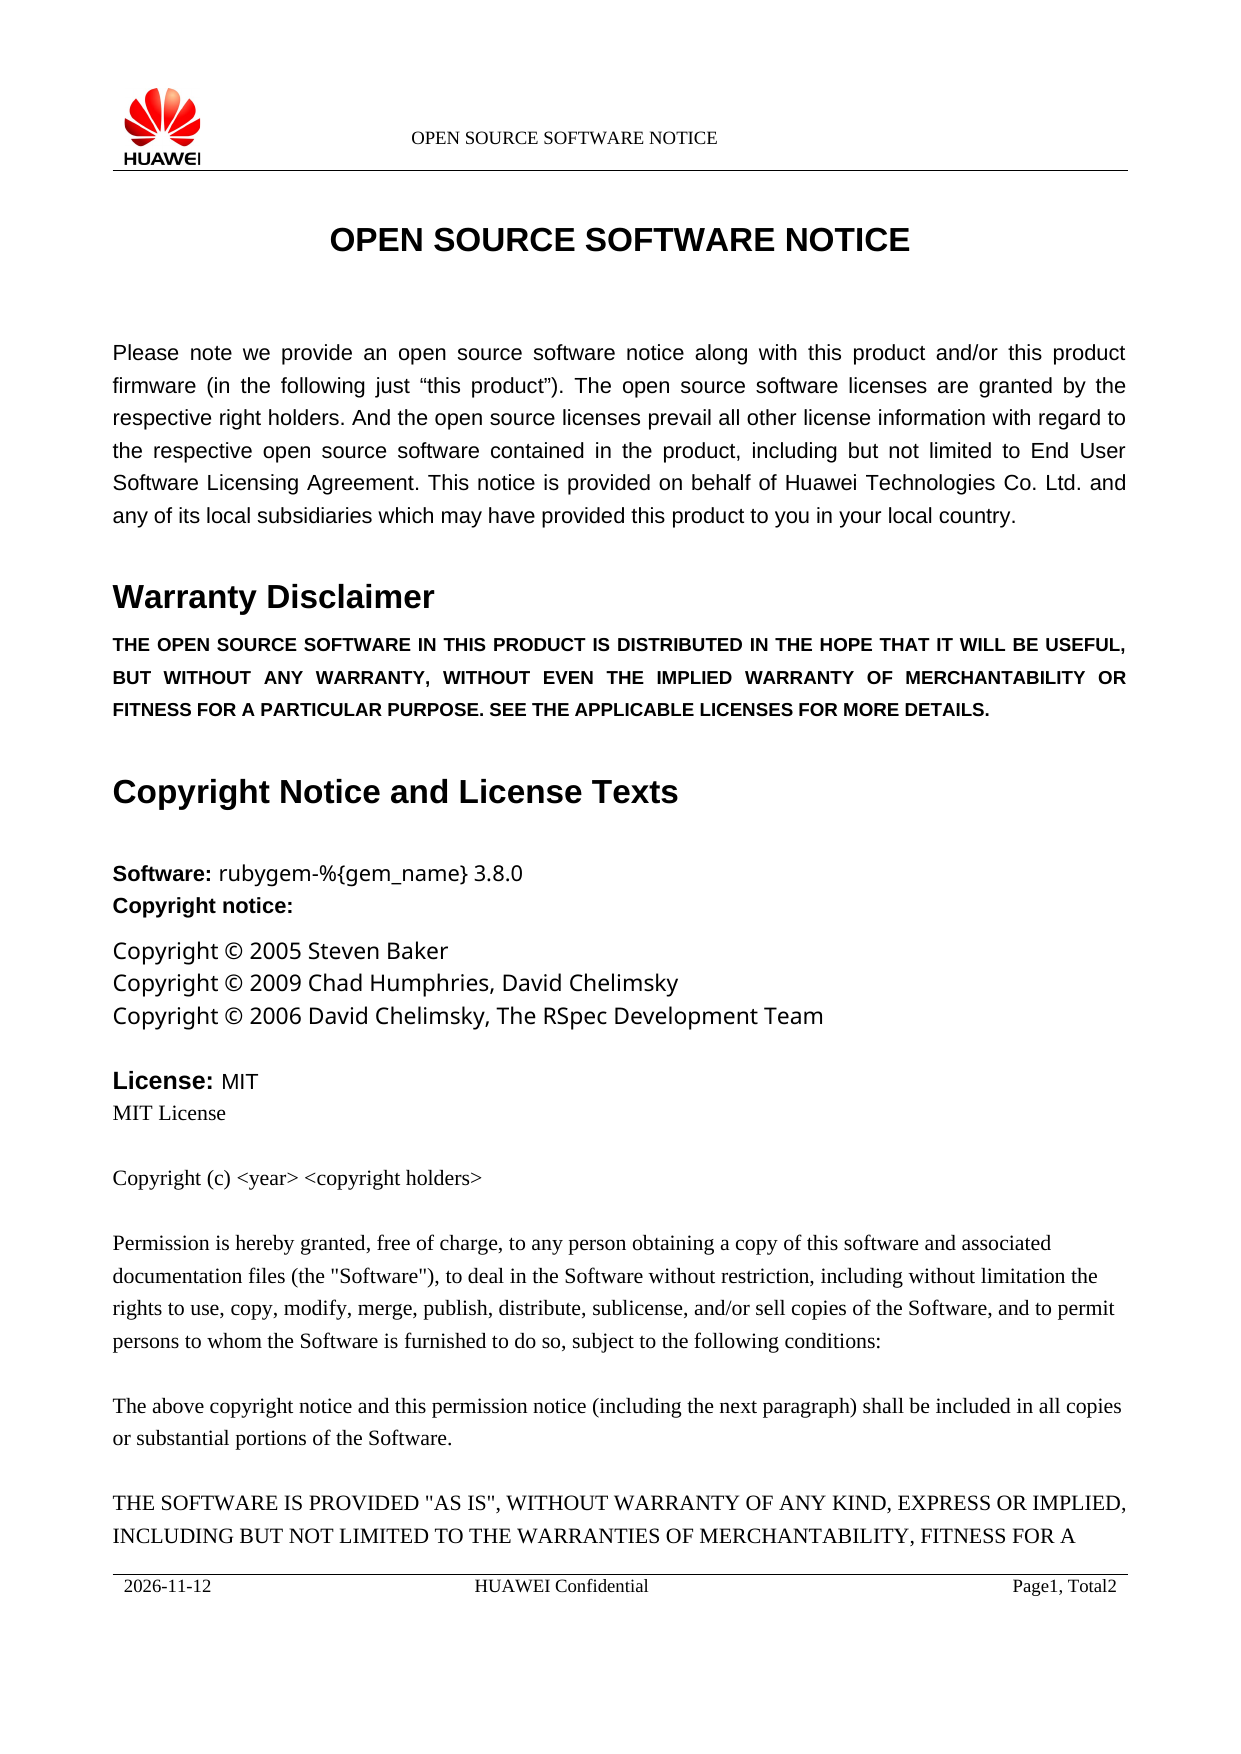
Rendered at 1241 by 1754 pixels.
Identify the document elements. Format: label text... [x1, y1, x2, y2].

text Please note we provide an open source software notice along with this product and/or this product firmware (in the following just “this product”). The open source software licenses are granted by the respective right holders. And the open source licenses prevail all other license information with regard to the respective open source software contained in the product, including but not limited to End User Software Licensing Agreement. This notice is provided on behalf of Huawei Technologies Co. Ltd. and any of its local subsidiaries which may have provided this product to you in your local country. [112, 336, 1128, 531]
text License: MIT [112, 1064, 1128, 1096]
text Copyright Notice and License Texts [112, 759, 1128, 824]
text Copyright notice: [112, 889, 1128, 921]
text OPEN SOURCE SOFTWARE NOTICE [112, 206, 1128, 271]
text Warranty Disclaimer [112, 564, 1128, 629]
title Software: rubygem-%{gem_name} 3.8.0 [112, 856, 1128, 889]
text Copyright © 2005 Steven Baker Copyright © 2009 Chad Humphries, David Chelimsky Copyright © 2006 David Chelimsky, The RSpec Development Team [112, 934, 1128, 1064]
text The open source software in this product is distributed in the hope that it will be useful, but WITHOUT ANY WARRANTY, without even the implied warranty of MERCHANTABILITY or FITNESS FOR A PARTICULAR PURPOSE. See the applicable licenses for more details. [112, 629, 1128, 726]
picture [124, 88, 201, 165]
